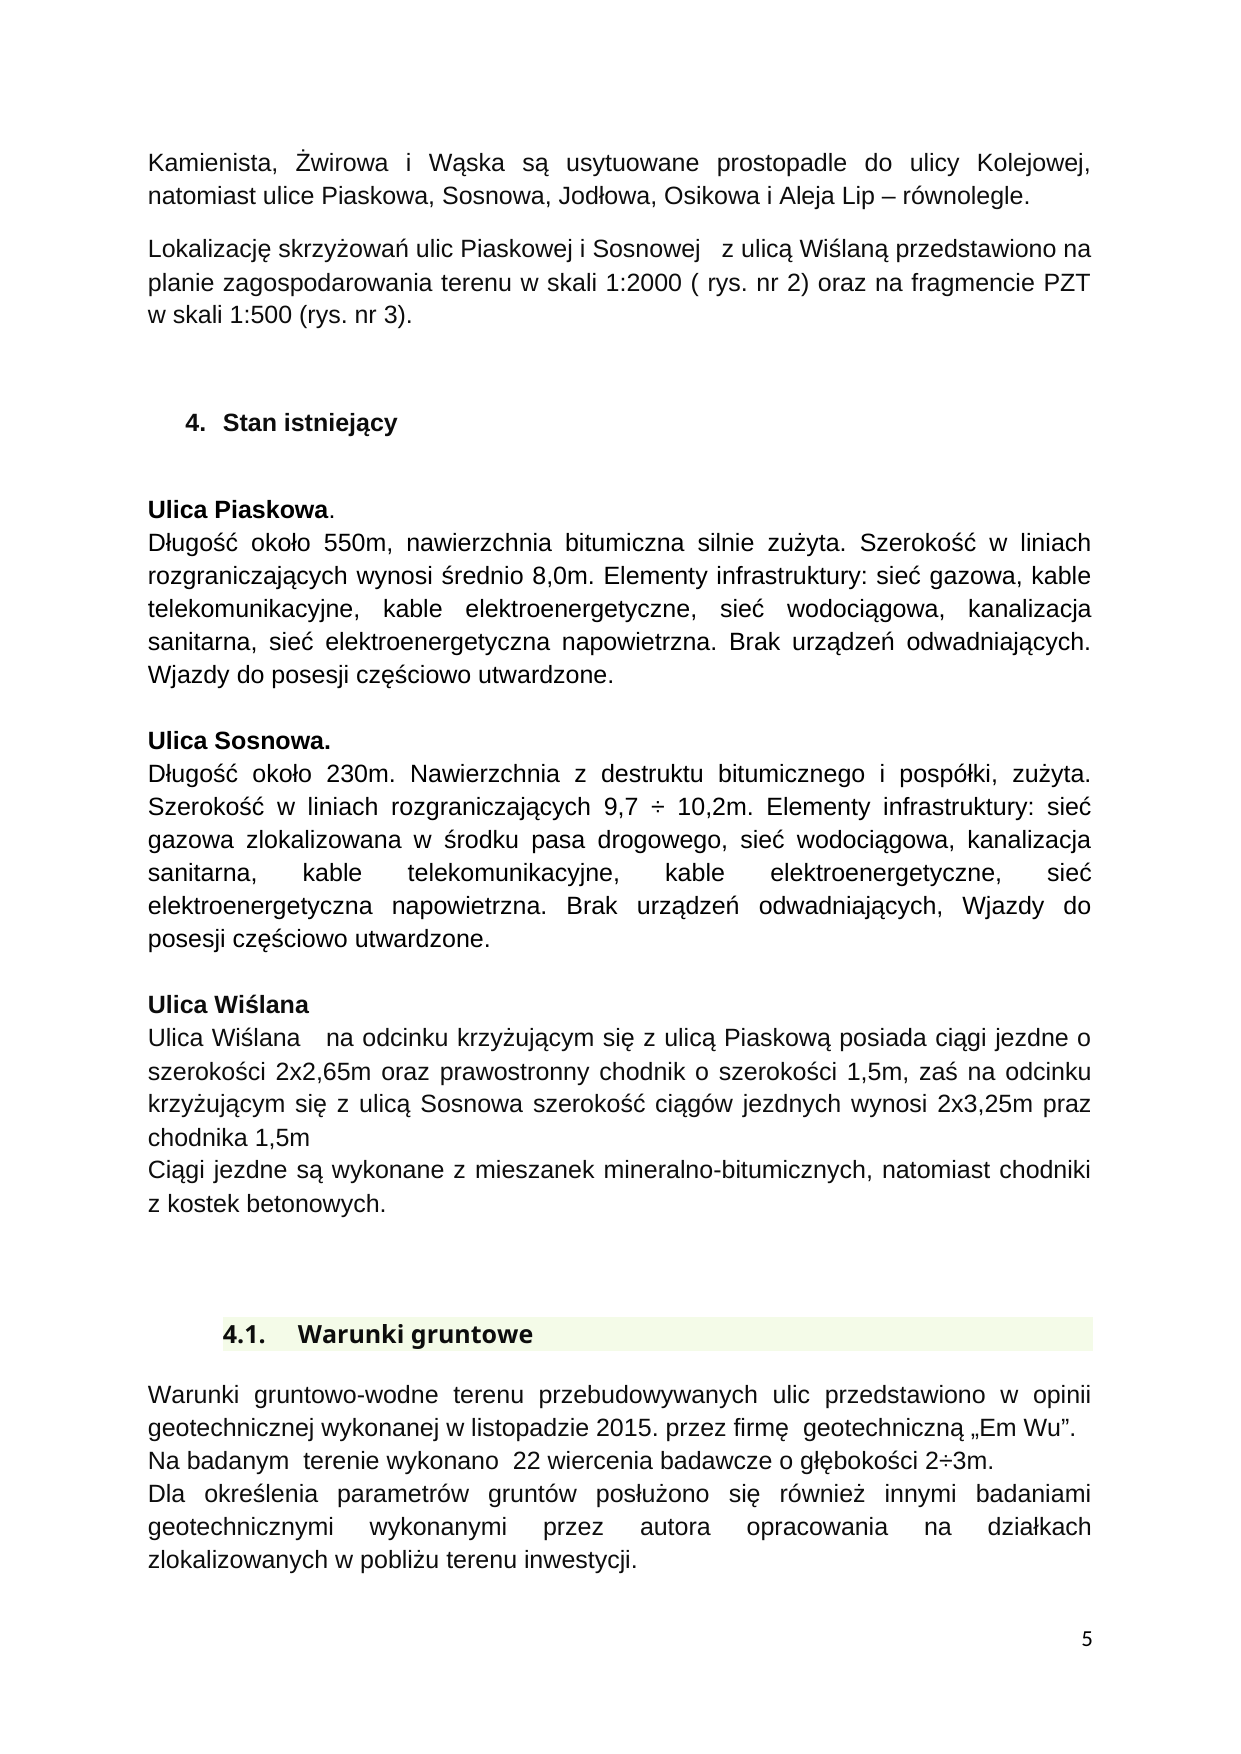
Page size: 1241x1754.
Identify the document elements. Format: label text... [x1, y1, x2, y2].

list Stan istniejący [185, 408, 1093, 437]
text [148, 148, 1093, 209]
text Lokalizację skrzyżowań ulic Piaskowej i Sosnowej z ulicą Wiślaną przedstawiono na planie zagospodarowania terenu w skali 1:2000 ( rys. nr 2) oraz na fragmencie PZT w skali 1:500 (rys. nr 3). [148, 234, 1093, 329]
text Dla określenia parametrów gruntów posłużono się również innymi badaniami geotechnicznymi wykonanymi przez autora opracowania na działkach zlokalizowanych w pobliżu terenu inwestycji. [148, 1479, 1093, 1574]
text Ulica Wiślana [148, 990, 1093, 1019]
text Długość około 550m, nawierzchnia bitumiczna silnie zużyta. Szerokość w liniach rozgraniczających wynosi średnio 8,0m. Elementy infrastruktury: sieć gazowa, kable telekomunikacyjne, kable elektroenergetyczne, sieć wodociągowa, kanalizacja sanitarna, sieć elektroenergetyczna napowietrzna. Brak urządzeń odwadniających. Wjazdy do posesji częściowo utwardzone. [148, 528, 1093, 689]
text Ciągi jezdne są wykonane z mieszanek mineralno-bitumicznych, natomiast chodniki z kostek betonowych. [148, 1156, 1093, 1217]
text Długość około 230m. Nawierzchnia z destruktu bitumicznego i pospółki, zużyta. Szerokość w liniach rozgraniczających 9,7 ÷ 10,2m. Elementy infrastruktury: sieć gazowa zlokalizowana w środku pasa drogowego, sieć wodociągowa, kanalizacja sanitarna, kable telekomunikacyjne, kable elektroenergetyczne, sieć elektroenergetyczna napowietrzna. Brak urządzeń odwadniających, Wjazdy do posesji częściowo utwardzone. [148, 759, 1093, 953]
text Ulica Sosnowa. [148, 726, 1093, 755]
text Ulica Wiślana na odcinku krzyżującym się z ulicą Piaskową posiada ciągi jezdne o szerokości 2x2,65m oraz prawostronny chodnik o szerokości 1,5m, zaś na odcinku krzyżującym się z ulicą Sosnowa szerokość ciągów jezdnych wynosi 2x3,25m praz chodnika 1,5m [148, 1023, 1093, 1151]
text Ulica Piaskowa. [148, 495, 1093, 524]
text Na badanym terenie wykonano 22 wiercenia badawcze o głębokości 2÷3m. [148, 1446, 1093, 1475]
text Warunki gruntowo-wodne terenu przebudowywanych ulic przedstawiono w opinii geotechnicznej wykonanej w listopadzie 2015. przez firmę geotechniczną „Em Wu”. [148, 1380, 1093, 1442]
list Warunki gruntowe [223, 1317, 1093, 1351]
